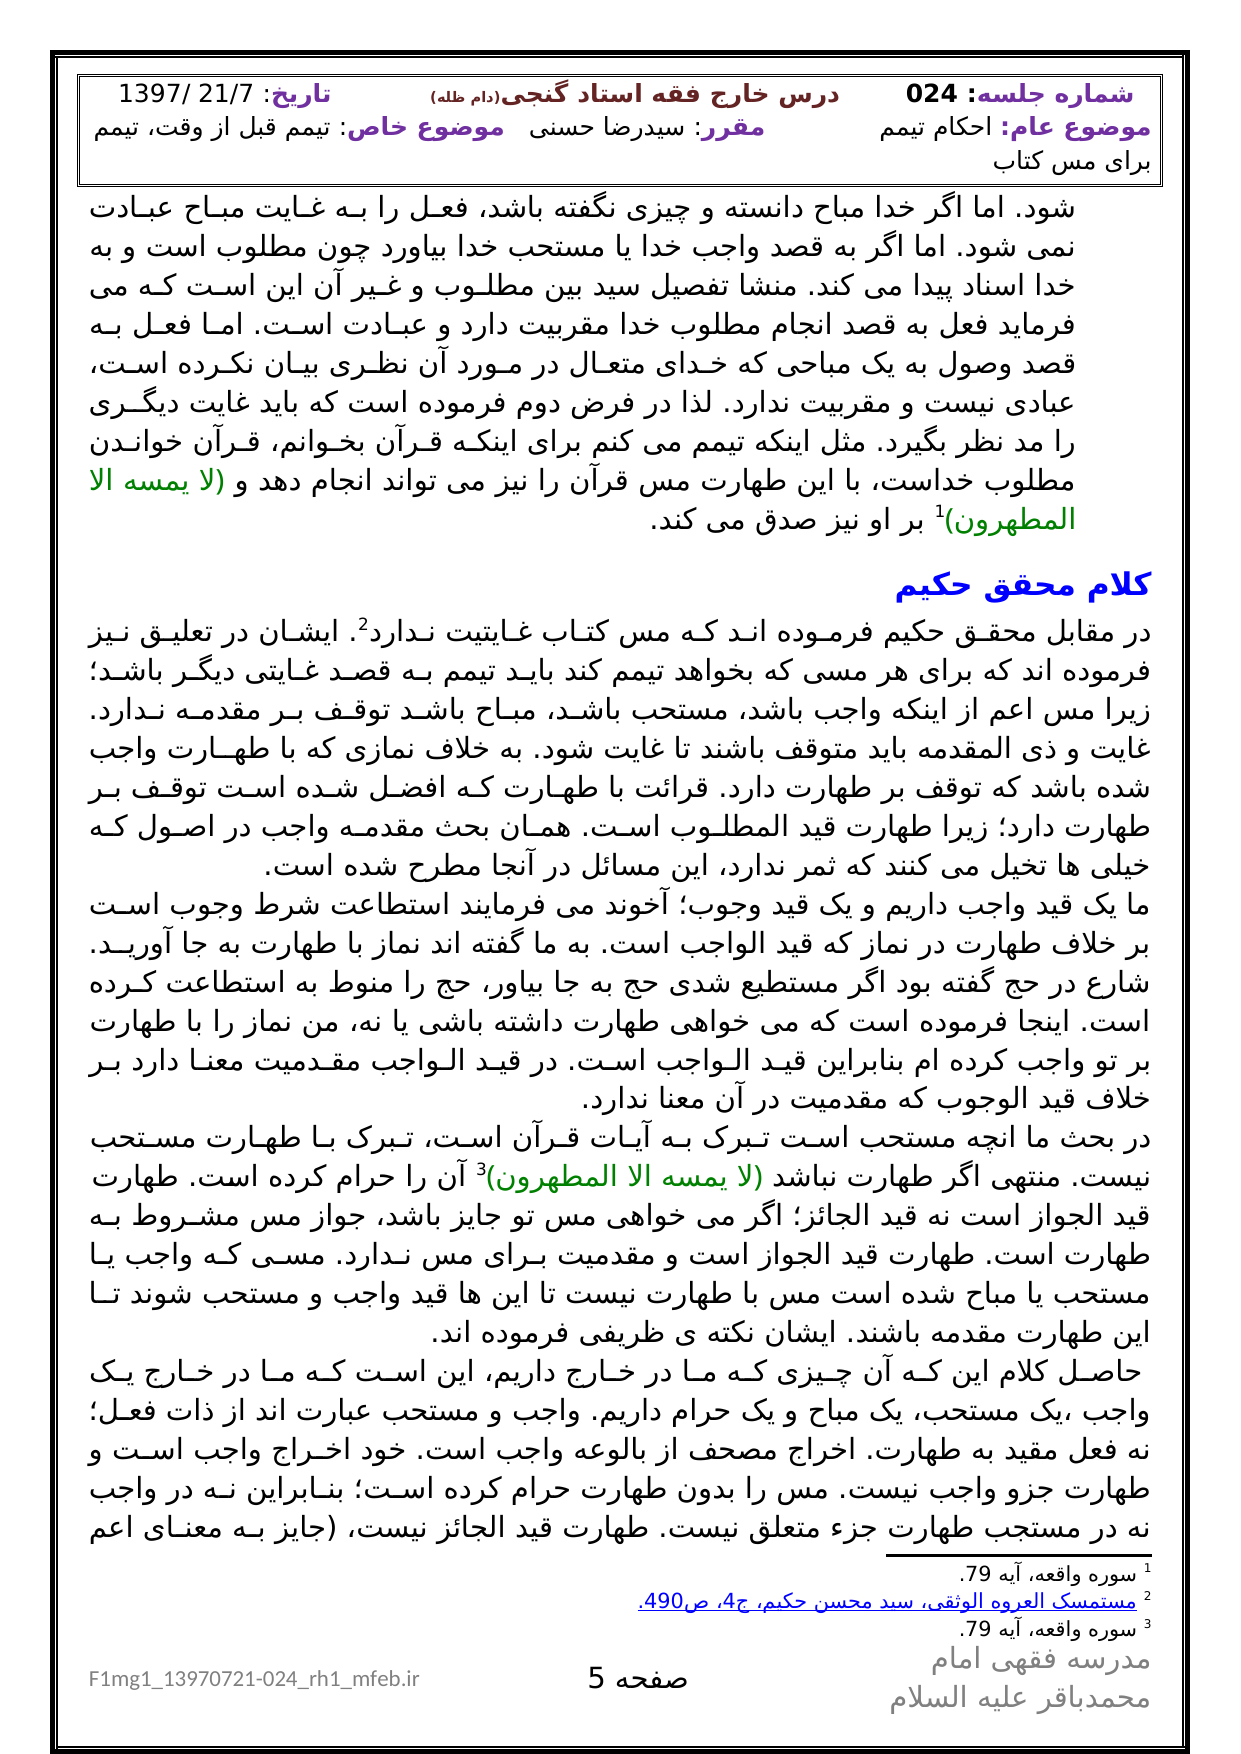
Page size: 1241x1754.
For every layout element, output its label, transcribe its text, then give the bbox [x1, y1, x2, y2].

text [89, 1354, 1152, 1544]
subtitle کلام محقق حکیم [89, 566, 1152, 603]
text در مقابل محقق حکیم فرموده اند که مس کتاب غایتیت ندارد. ایشان در تعلیق نیز فرموده اند که برای هر مسی که بخواهد تیمم کند باید تیمم به قصد غایتی دیگر باشد؛ زیرا مس اعم از اینکه واجب باشد، مستحب باشد، مباح باشد توقف بر مقدمه ندارد. غایت و ذی المقدمه باید متوقف باشند تا غایت شود. به خلاف نمازی که با طهارت واجب شده باشد که توقف بر طهارت دارد. قرائت با طهارت که افضل شده است توقف بر طهارت دارد؛ زیرا طهارت قید المطلوب است. همان بحث مقدمه واجب در اصول که خیلی ها تخیل می کنند که ثمر ندارد، این مسائل در آنجا مطرح شده است. [89, 614, 1152, 882]
text در بحث ما انچه مستحب است تبرک به آیات قرآن است، تبرک با طهارت مستحب نیست. منتهی اگر طهارت نباشد ﴿لا یمسه الا المطهرون﴾ آن را حرام کرده است. طهارت قید الجواز است نه قید الجائز؛ اگر می خواهی مس تو جایز باشد، جواز مس مشروط به طهارت است. طهارت قید الجواز است و مقدمیت برای مس ندارد. مسی که واجب یا مستحب یا مباح شده است مس با طهارت نیست تا این ها قید واجب و مستحب شوند تا این طهارت مقدمه باشند. ایشان نکته ی ظریفی فرموده اند. [89, 1121, 1152, 1349]
text ما یک قید واجب داریم و یک قید وجوب؛ آخوند می فرمایند استطاعت شرط وجوب است بر خلاف طهارت در نماز که قید الواجب است. به ما گفته اند نماز با طهارت به جا آورید. شارع در حج گفته بود اگر مستطیع شدی حج به جا بیاور، حج را منوط به استطاعت کرده است. اینجا فرموده است که می خواهی طهارت داشته باشی یا نه، من نماز را با طهارت بر تو واجب کرده ام بنابراین قید الواجب است. در قید الواجب مقدمیت معنا دارد بر خلاف قید الوجوب که مقدمیت در آن معنا ندارد. [89, 887, 1152, 1116]
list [89, 191, 1114, 536]
